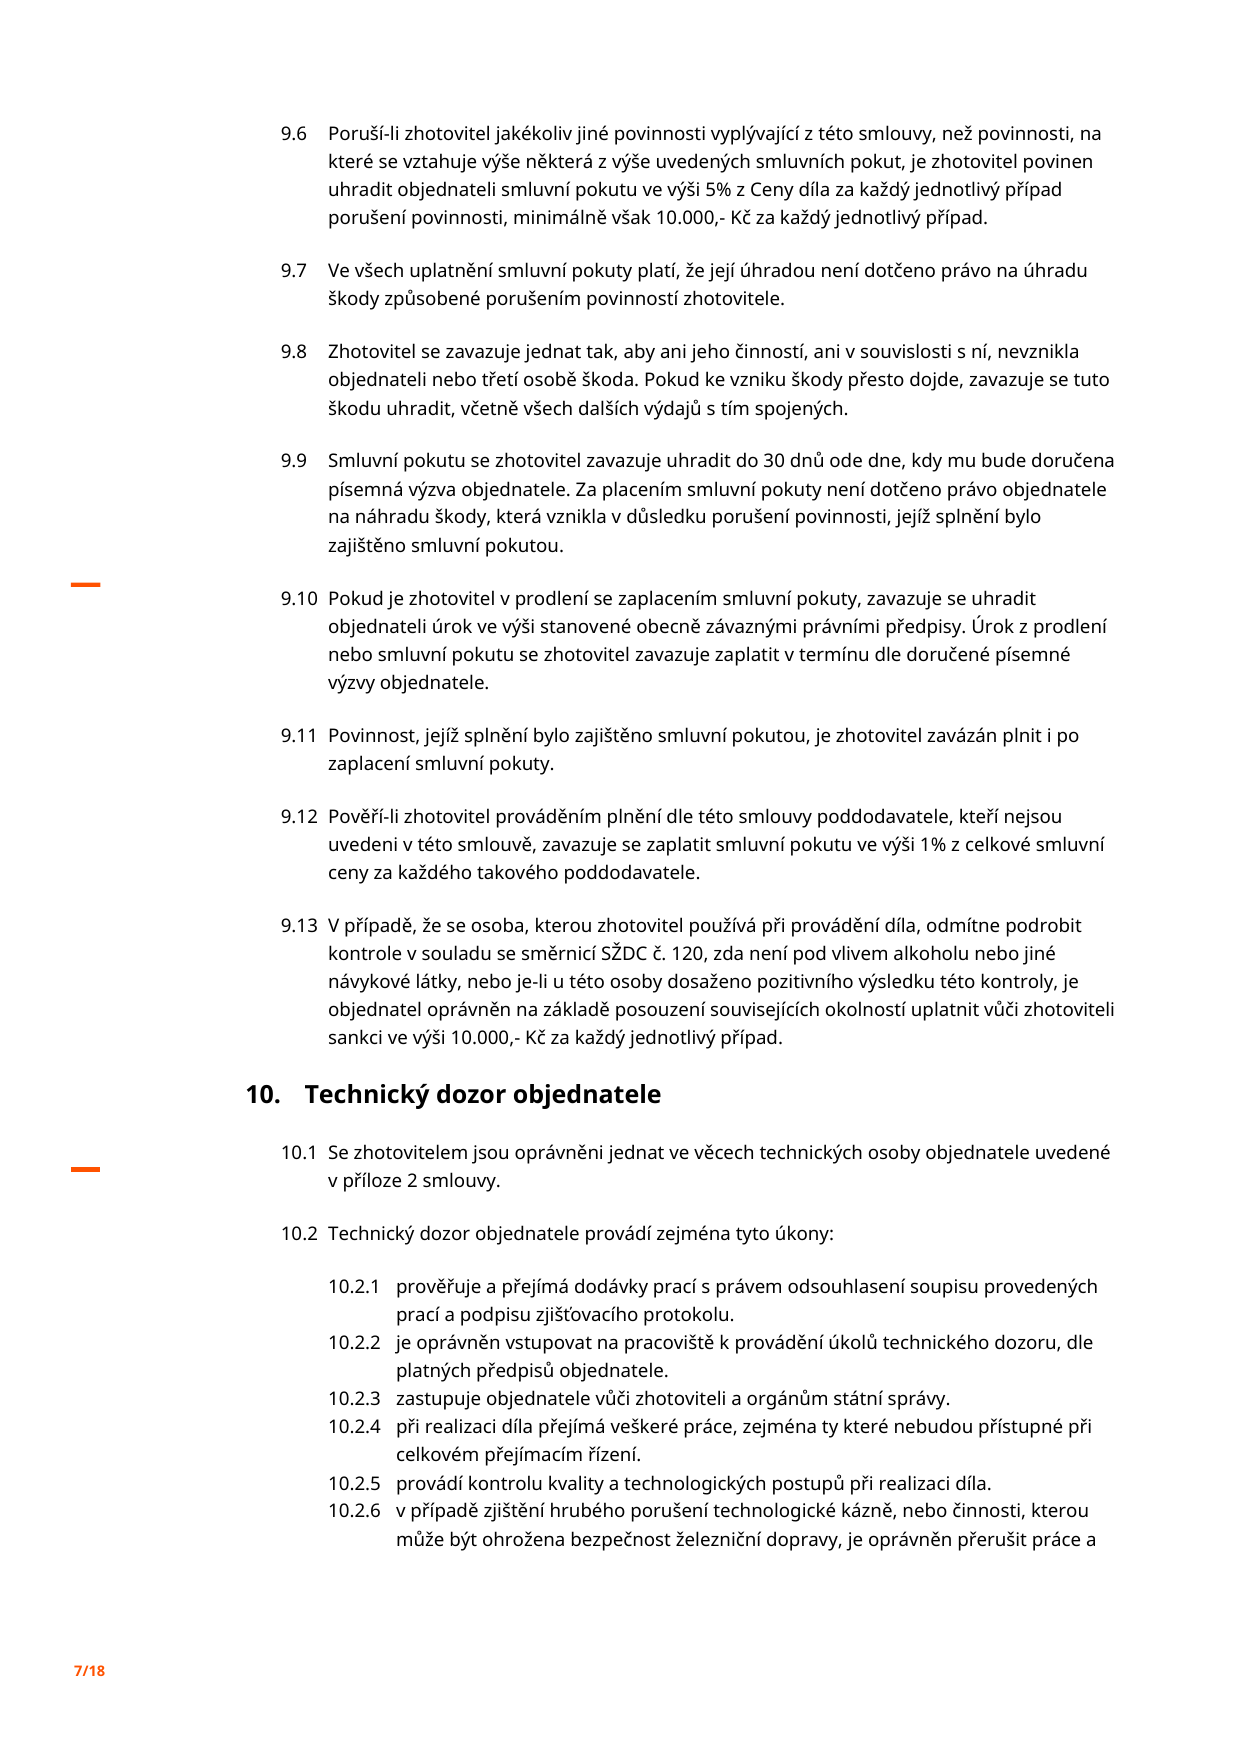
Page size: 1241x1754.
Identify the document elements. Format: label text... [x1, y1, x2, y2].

list zastupuje objednatele vůči zhotoviteli a orgánům státní správy. [328, 1386, 1122, 1411]
list Ve všech uplatnění smluvní pokuty platí, že její úhradou není dotčeno právo na úhradu škody způsobené porušením povinností zhotovitele. [281, 258, 1122, 311]
list prověřuje a přejímá dodávky prací s právem odsouhlasení soupisu provedených prací a podpisu zjišťovacího protokolu. [328, 1274, 1122, 1327]
list Zhotovitel se zavazuje jednat tak, aby ani jeho činností, ani v souvislosti s ní, nevznikla objednateli nebo třetí osobě škoda. Pokud ke vzniku škody přesto dojde, zavazuje se tuto škodu uhradit, včetně všech dalších výdajů s tím spojených. [281, 339, 1122, 420]
list Smluvní pokutu se zhotovitel zavazuje uhradit do 30 dnů ode dne, kdy mu bude doručena písemná výzva objednatele. Za placením smluvní pokuty není dotčeno právo objednatele na náhradu škody, která vznikla v důsledku porušení povinnosti, jejíž splnění bylo zajištěno smluvní pokutou. [281, 448, 1122, 557]
list Technický dozor objednatele provádí zejména tyto úkony: [281, 1221, 1122, 1246]
list provádí kontrolu kvality a technologických postupů při realizaci díla. [328, 1470, 1122, 1495]
list Povinnost, jejíž splnění bylo zajištěno smluvní pokutou, je zhotovitel zavázán plnit i po zaplacení smluvní pokuty. [281, 722, 1122, 776]
list Technický dozor objednatele [245, 1077, 1122, 1111]
list V případě, že se osoba, kterou zhotovitel používá při provádění díla, odmítne podrobit kontrole v souladu se směrnicí SŽDC č. 120, zda není pod vlivem alkoholu nebo jiné návykové látky, nebo je-li u této osoby dosaženo pozitivního výsledku této kontroly, je objednatel oprávněn na základě posouzení souvisejících okolností uplatnit vůči zhotoviteli sankci ve výši 10.000,- Kč za každý jednotlivý případ. [281, 912, 1122, 1050]
list Poruší-li zhotovitel jakékoliv jiné povinnosti vyplývající z této smlouvy, než povinnosti, na které se vztahuje výše některá z výše uvedených smluvních pokut, je zhotovitel povinen uhradit objednateli smluvní pokutu ve výši 5% z Ceny díla za každý jednotlivý případ porušení povinnosti, minimálně však 10.000,- Kč za každý jednotlivý případ. [281, 121, 1122, 230]
list Pokud je zhotovitel v prodlení se zaplacením smluvní pokuty, zavazuje se uhradit objednateli úrok ve výši stanovené obecně závaznými právními předpisy. Úrok z prodlení nebo smluvní pokutu se zhotovitel zavazuje zaplatit v termínu dle doručené písemné výzvy objednatele. [281, 585, 1122, 694]
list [328, 1498, 1122, 1551]
list Pověří-li zhotovitel prováděním plnění dle této smlouvy poddodavatele, kteří nejsou uvedeni v této smlouvě, zavazuje se zaplatit smluvní pokutu ve výši 1% z celkové smluvní ceny za každého takového poddodavatele. [281, 803, 1122, 884]
list je oprávněn vstupovat na pracoviště k provádění úkolů technického dozoru, dle platných předpisů objednatele. [328, 1330, 1122, 1383]
list Se zhotovitelem jsou oprávněni jednat ve věcech technických osoby objednatele uvedené v příloze 2 smlouvy. [281, 1139, 1122, 1193]
list při realizaci díla přejímá veškeré práce, zejména ty které nebudou přístupné při celkovém přejímacím řízení. [328, 1414, 1122, 1467]
